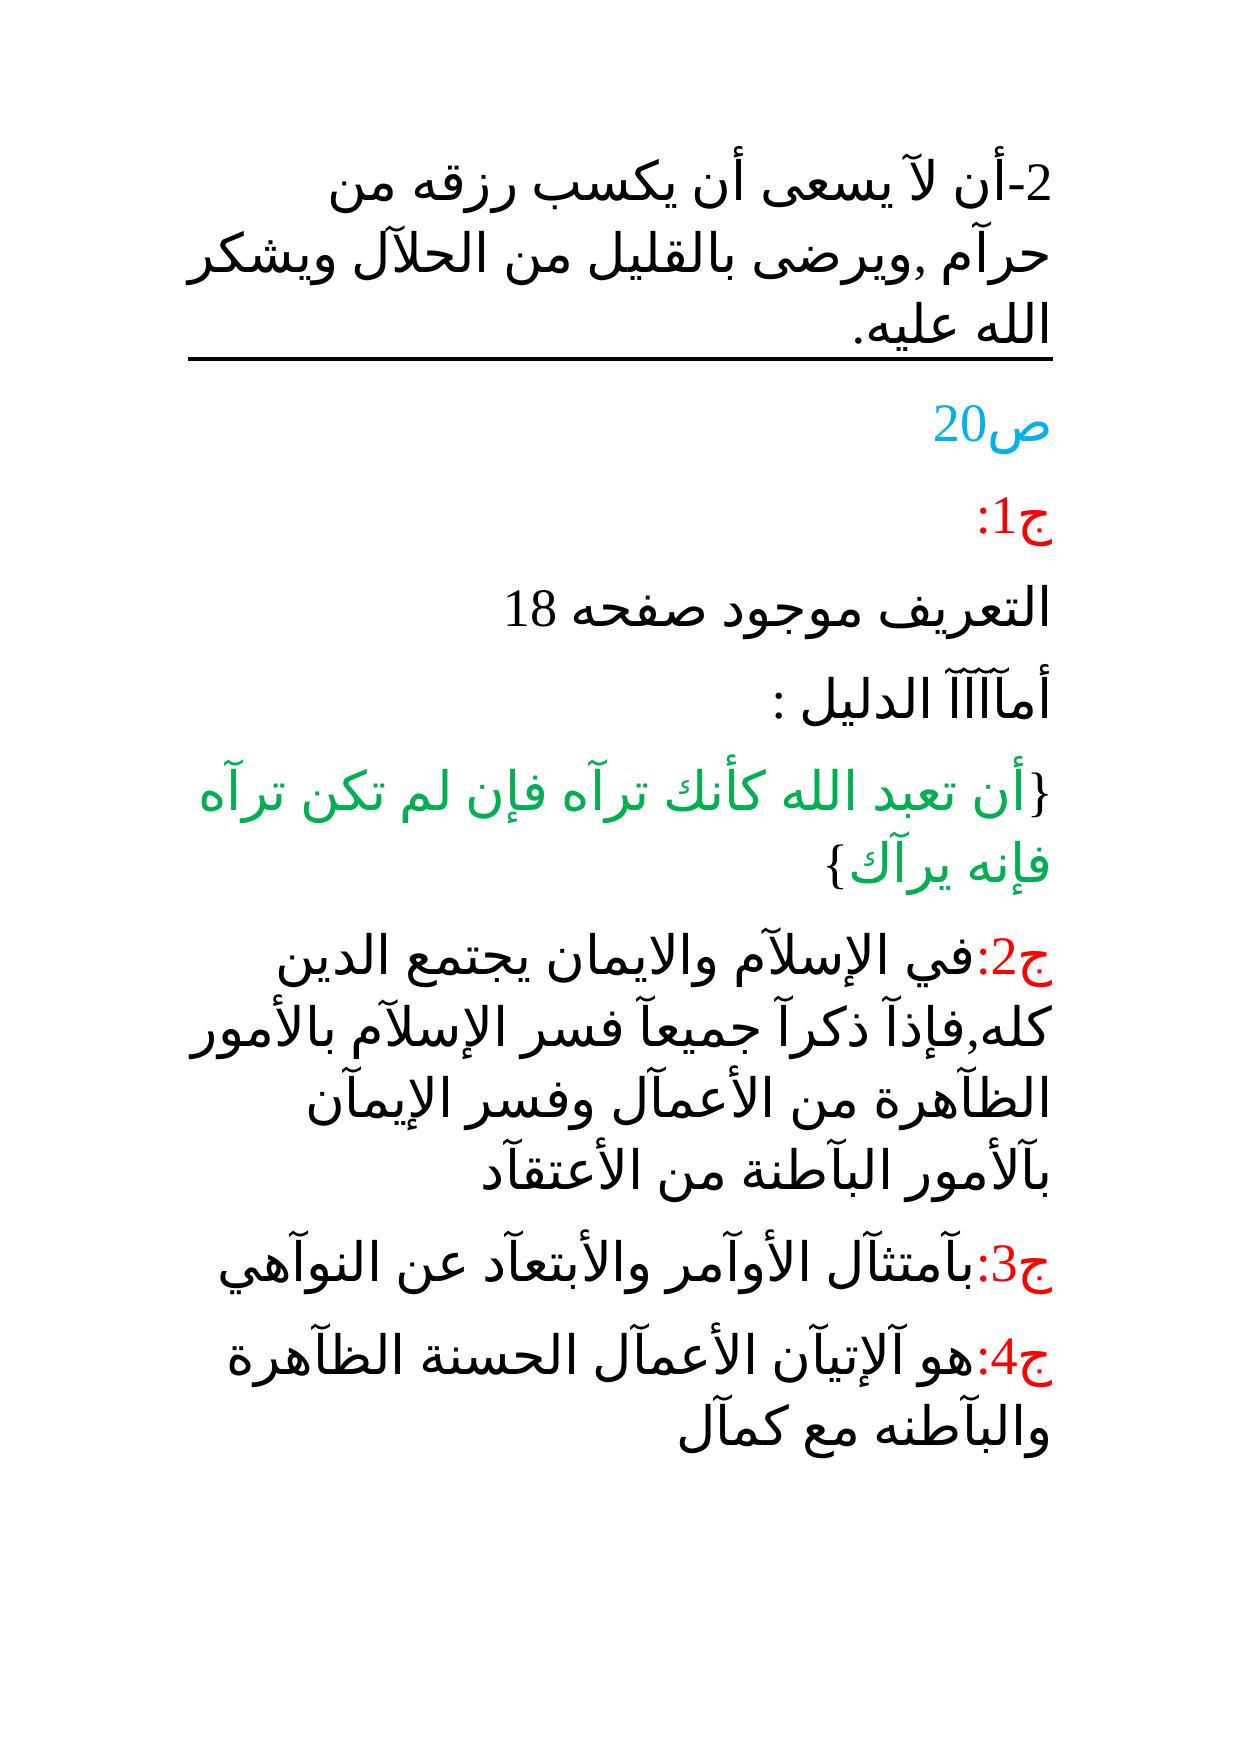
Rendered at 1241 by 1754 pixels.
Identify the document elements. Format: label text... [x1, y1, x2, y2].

text ج1: [187, 483, 1053, 545]
text ص20 [187, 391, 1053, 453]
text {أن تعبد الله كأنك ترآه فإن لم تكن ترآه فإنه يرآك} [187, 760, 1053, 894]
text ج3:بآمتثآل الأوآمر والأبتعآد عن النوآهي [187, 1231, 1053, 1294]
text ج2:في الإسلآم والايمان يجتمع الدين كله,فإذآ ذكرآ جميعآ فسر الإسلآم بالأمور الظآهرة من الأعمآل وفسر الإيمآن بآلأمور البآطنة من الأعتقآد [187, 924, 1053, 1201]
text 2-أن لآ يسعى أن يكسب رزقه من حرآم ,ويرضى بالقليل من الحلآل ويشكر الله عليه. [187, 150, 1053, 361]
text ج4:هو آلإتيآن الأعمآل الحسنة الظآهرة والبآطنه مع كمآل [187, 1324, 1053, 1458]
text أمآآآآ الدليل : [187, 668, 1053, 730]
text التعريف موجود صفحه 18 [187, 576, 1053, 638]
